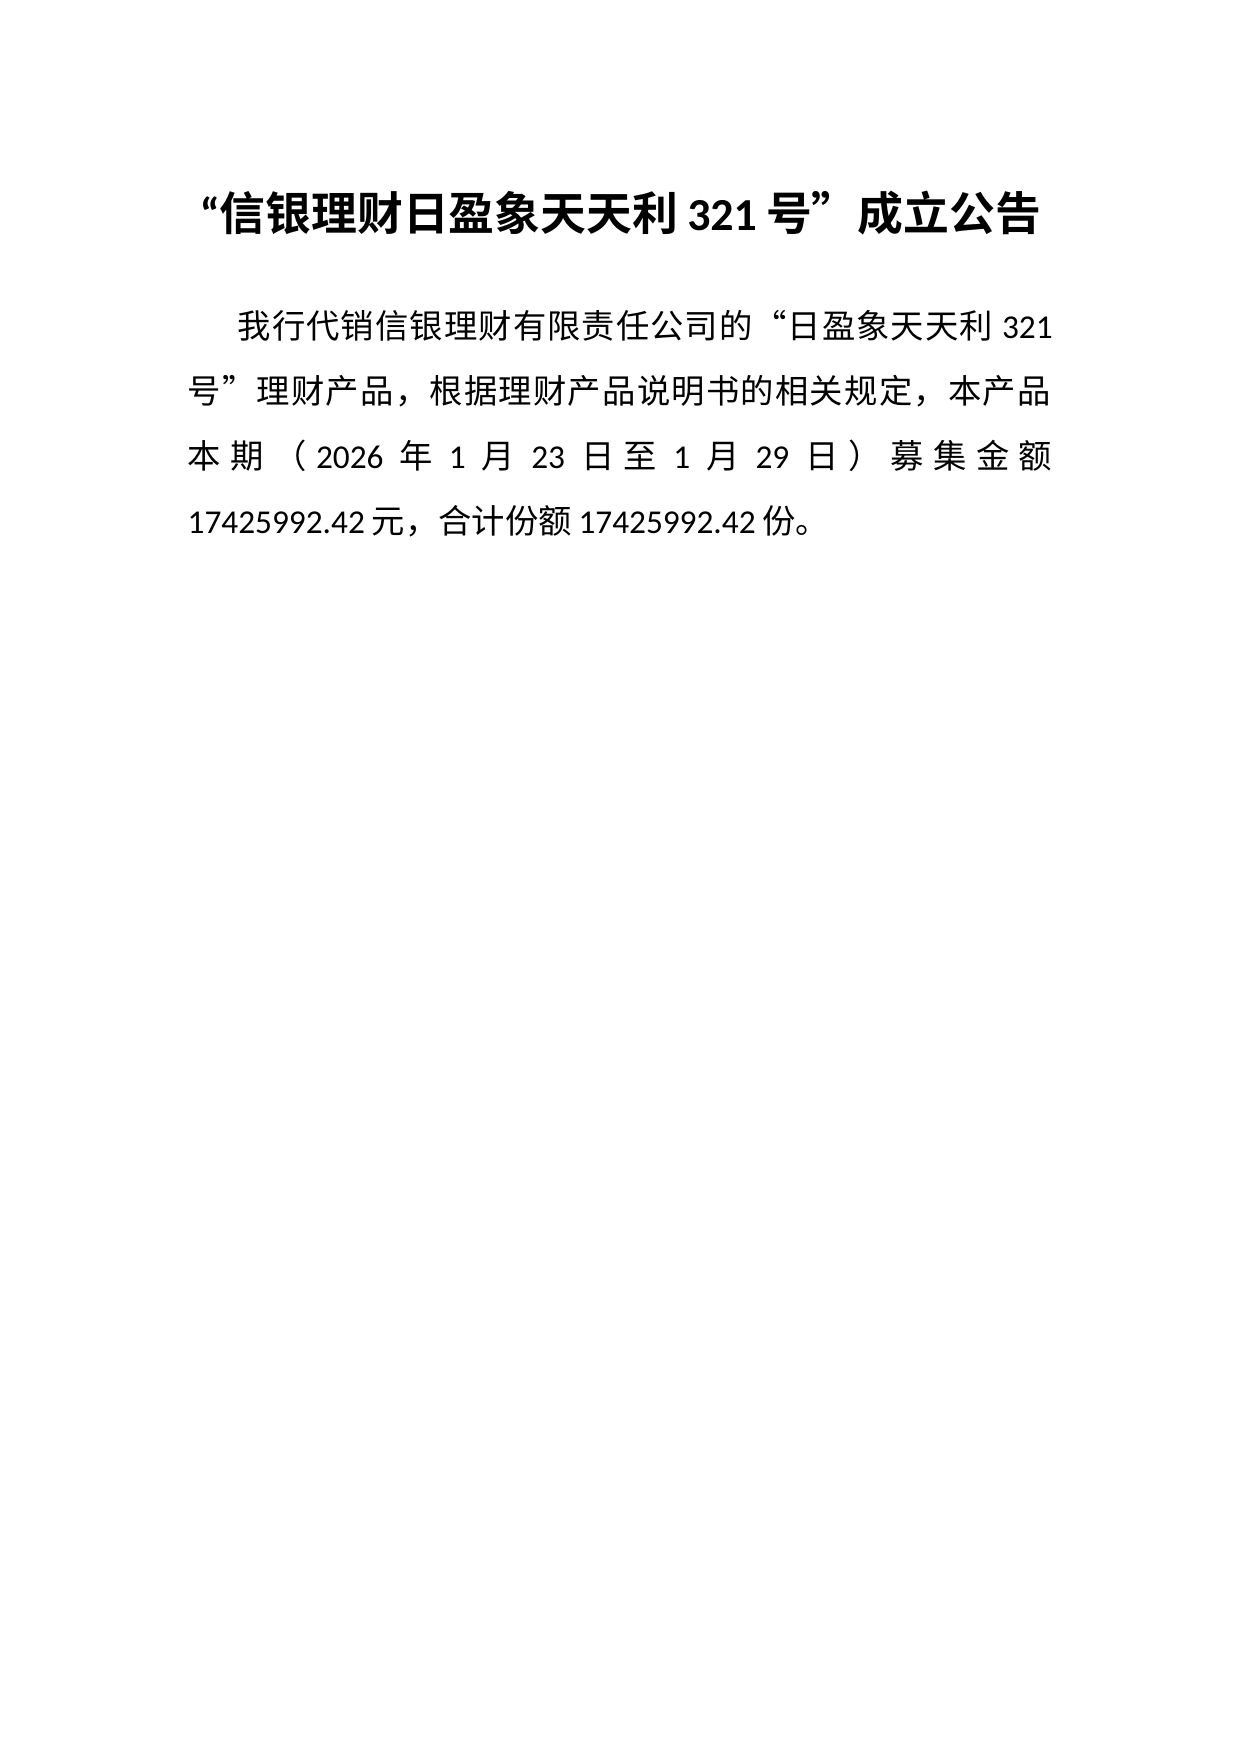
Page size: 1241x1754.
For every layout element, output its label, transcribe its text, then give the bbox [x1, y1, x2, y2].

text “信银理财日盈象天天利321号”成立公告 [187, 162, 1053, 259]
text 我行代销信银理财有限责任公司的“日盈象天天利321号”理财产品，根据理财产品说明书的相关规定，本产品本期（2026年1月23日至1月29日）募集金额17425992.42元，合计份额17425992.42份。 [187, 292, 1053, 552]
